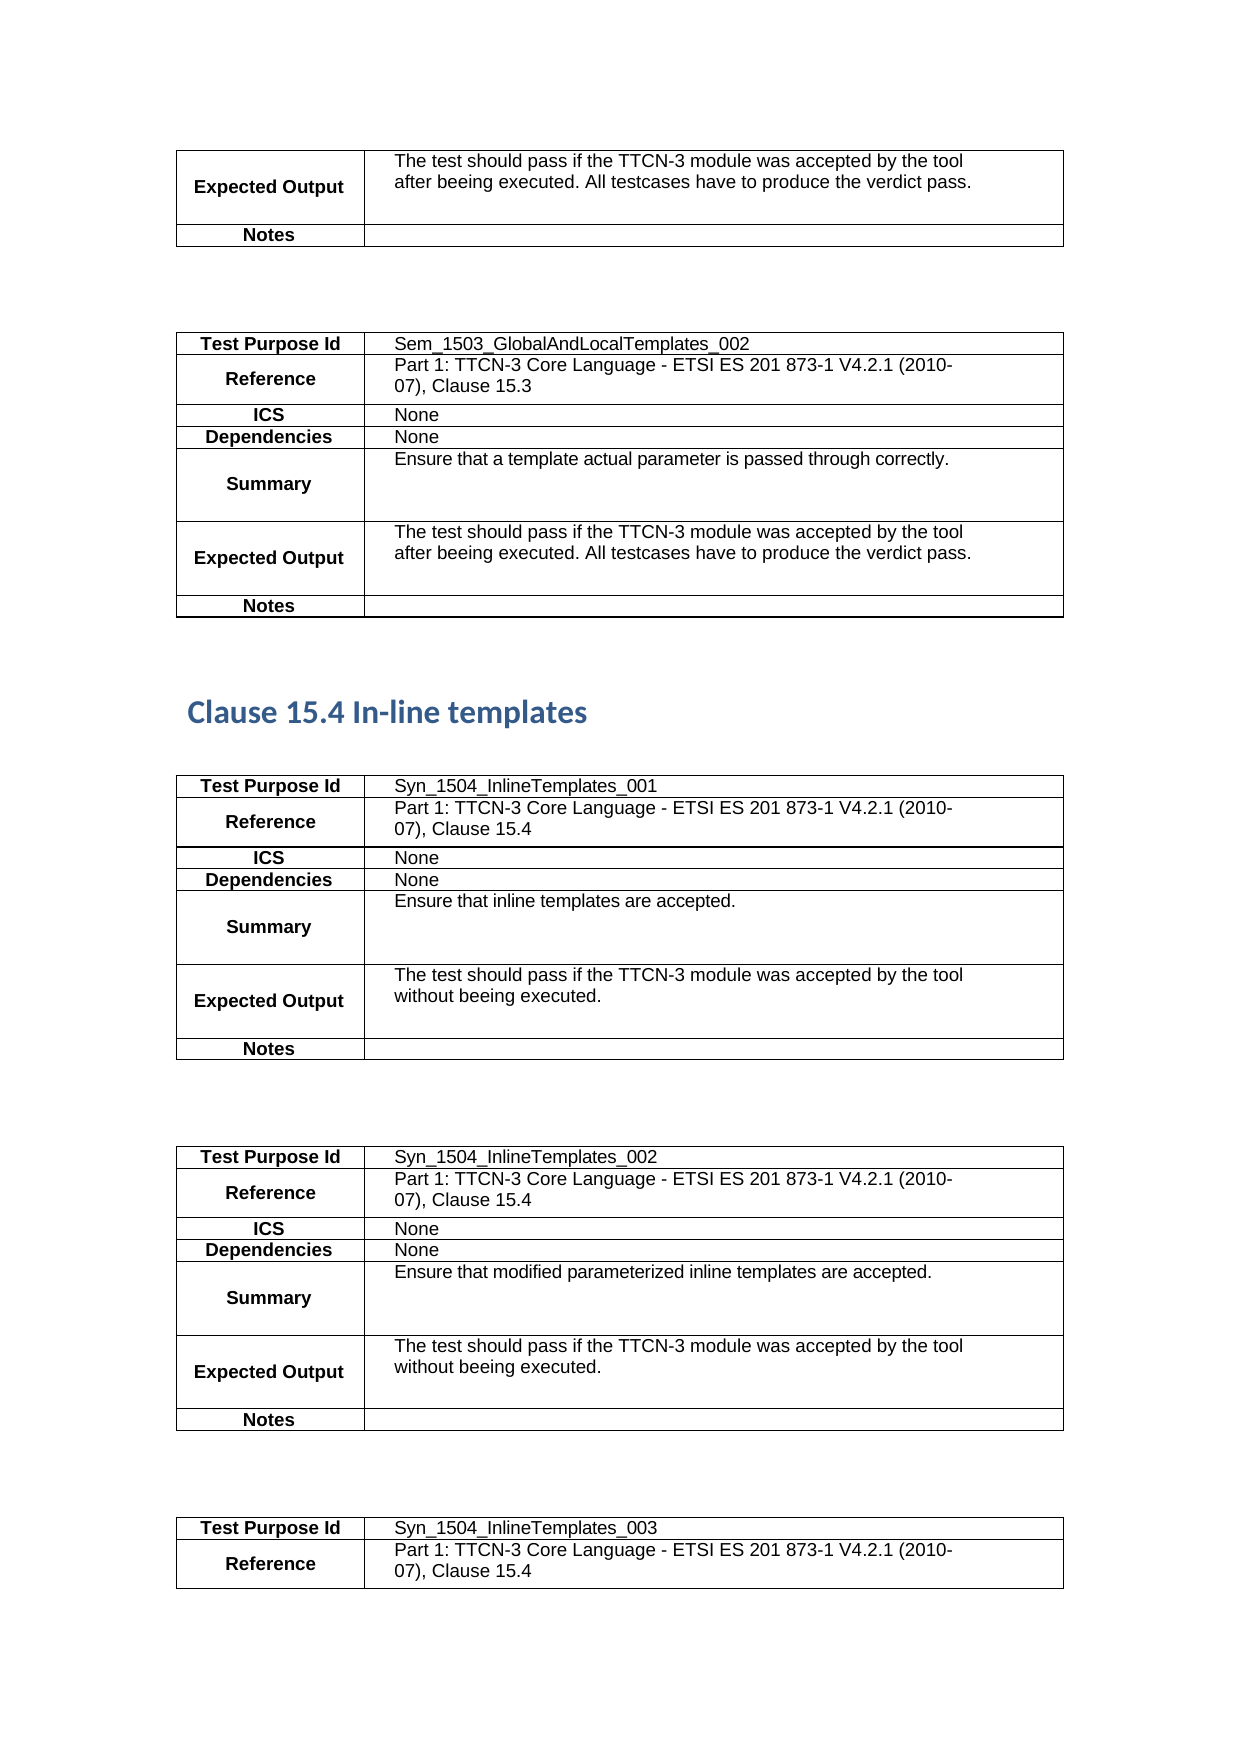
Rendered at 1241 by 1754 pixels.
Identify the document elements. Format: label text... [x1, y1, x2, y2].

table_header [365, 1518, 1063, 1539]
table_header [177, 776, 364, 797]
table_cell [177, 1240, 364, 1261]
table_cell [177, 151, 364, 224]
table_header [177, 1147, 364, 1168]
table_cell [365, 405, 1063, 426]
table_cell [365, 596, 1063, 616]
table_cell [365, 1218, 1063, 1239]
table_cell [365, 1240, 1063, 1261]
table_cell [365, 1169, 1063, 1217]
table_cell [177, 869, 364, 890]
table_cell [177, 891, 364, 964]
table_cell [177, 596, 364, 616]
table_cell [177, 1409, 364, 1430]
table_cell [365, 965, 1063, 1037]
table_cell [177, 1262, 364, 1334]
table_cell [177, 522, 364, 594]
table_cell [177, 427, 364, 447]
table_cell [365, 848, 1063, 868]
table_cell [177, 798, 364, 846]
subtitle Clause 15.4 In-line templates [187, 692, 1053, 732]
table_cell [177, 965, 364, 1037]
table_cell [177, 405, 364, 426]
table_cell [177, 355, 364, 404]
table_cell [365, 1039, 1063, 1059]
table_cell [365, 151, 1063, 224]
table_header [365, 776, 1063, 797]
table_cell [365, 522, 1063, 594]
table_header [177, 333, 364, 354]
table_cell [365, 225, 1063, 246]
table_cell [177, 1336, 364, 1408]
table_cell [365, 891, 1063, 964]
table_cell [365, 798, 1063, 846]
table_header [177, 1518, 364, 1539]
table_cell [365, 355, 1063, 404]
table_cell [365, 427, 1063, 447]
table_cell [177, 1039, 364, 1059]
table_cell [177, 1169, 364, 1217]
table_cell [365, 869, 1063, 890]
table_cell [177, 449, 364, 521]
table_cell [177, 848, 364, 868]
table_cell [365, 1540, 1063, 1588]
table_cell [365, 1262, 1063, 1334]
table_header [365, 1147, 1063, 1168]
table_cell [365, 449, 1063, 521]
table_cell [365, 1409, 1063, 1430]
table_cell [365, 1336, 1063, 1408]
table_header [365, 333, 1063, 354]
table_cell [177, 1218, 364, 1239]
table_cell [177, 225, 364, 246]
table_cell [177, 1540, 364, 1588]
